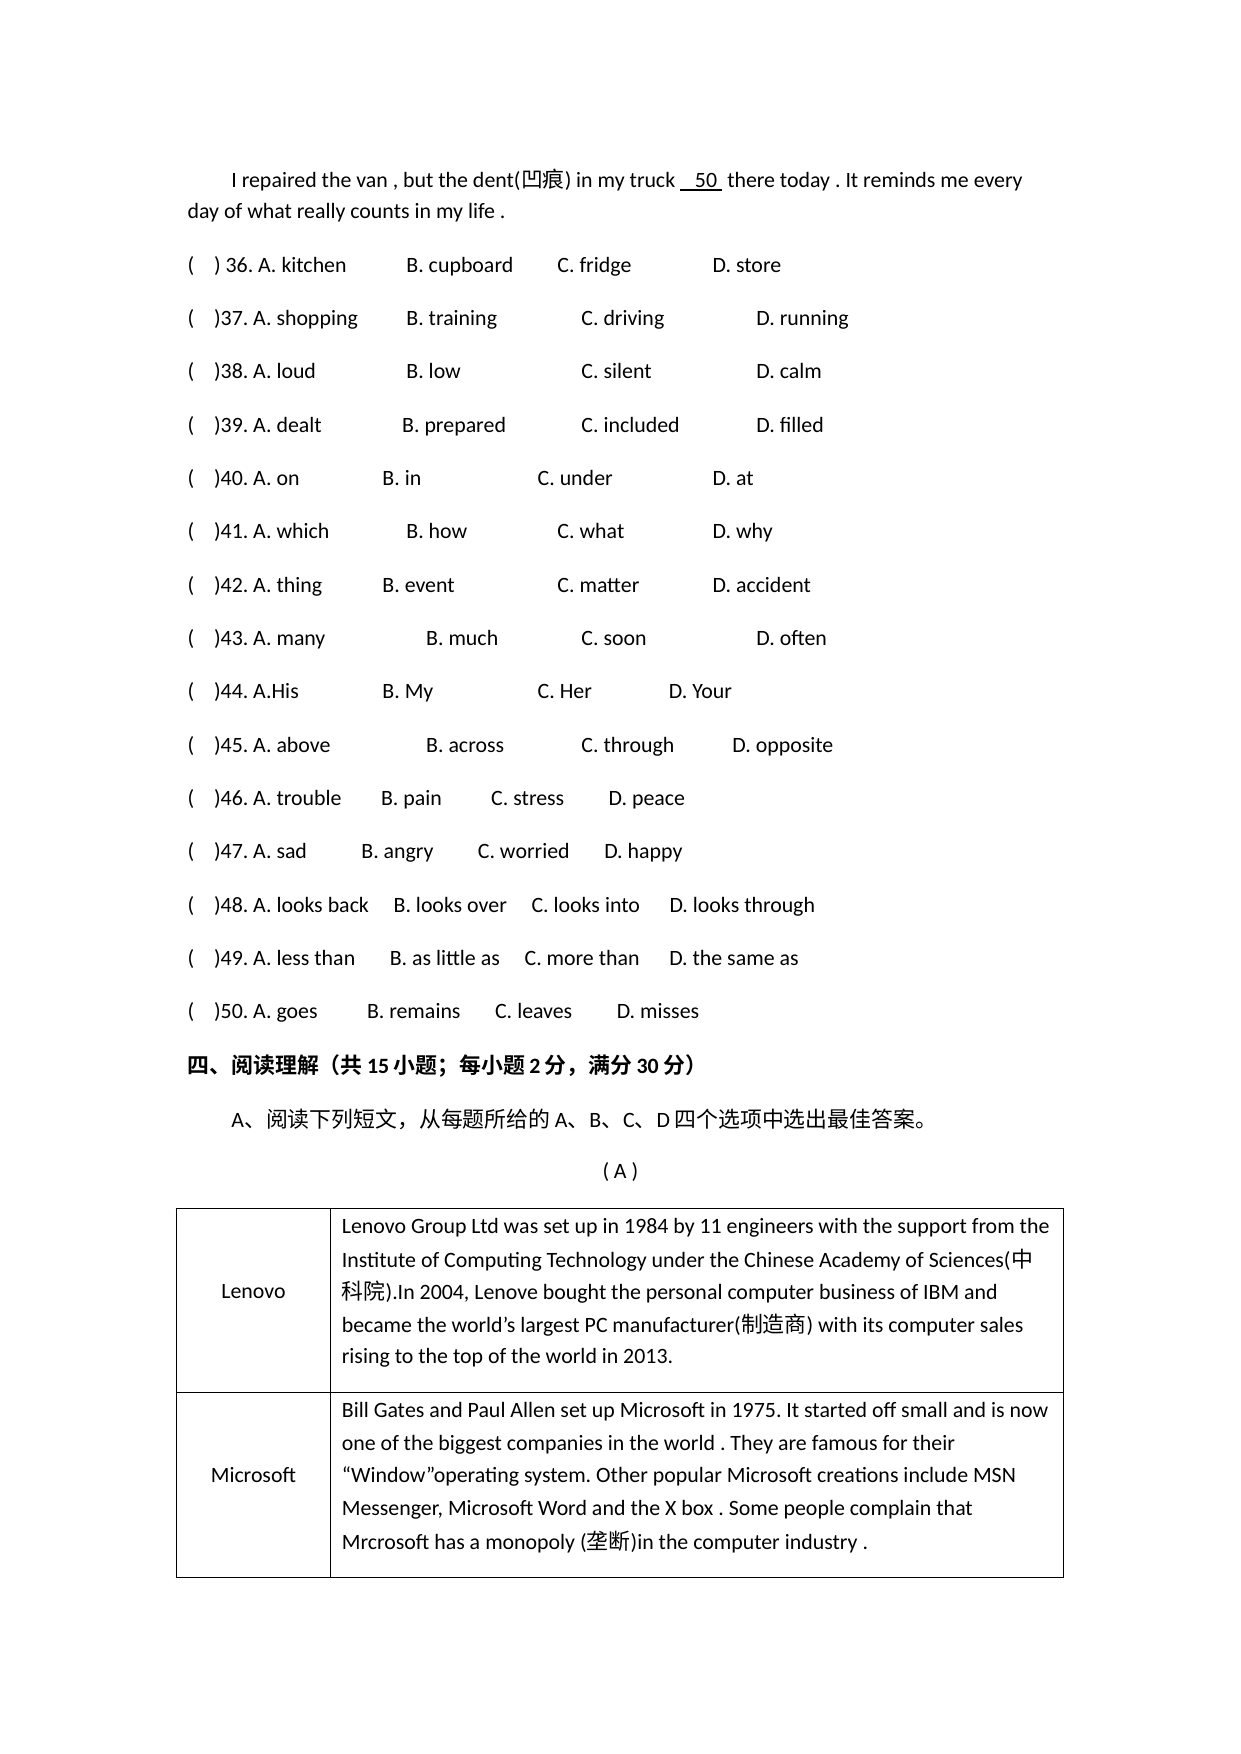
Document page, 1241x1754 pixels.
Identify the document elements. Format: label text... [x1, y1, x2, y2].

text ( )50. A. goes B. remains C. leaves D. misses [187, 994, 1053, 1027]
text ( )43. A. many B. much C. soon D. often [187, 621, 1053, 654]
text ( )40. A. on B. in C. under D. at [187, 461, 1053, 494]
text ( )42. A. thing B. event C. matter D. accident [187, 568, 1053, 600]
text ( )44. A.His B. My C. Her D. Your [187, 674, 1053, 707]
text I repaired the van , but the dent(凹痕) in my truck 50 there today . It reminds me every day of what really counts in my life . [187, 162, 1053, 227]
text ( )47. A. sad B. angry C. worried D. happy [187, 834, 1053, 867]
text A、阅读下列短文，从每题所给的A、B、C、D四个选项中选出最佳答案。 [187, 1101, 1053, 1134]
text ( )41. A. which B. how C. what D. why [187, 514, 1053, 547]
text ( )48. A. looks back B. looks over C. looks into D. looks through [187, 888, 1053, 920]
table_cell Bill Gates and Paul Allen set up Microsoft in 1975. It started off small and is now one of the biggest companies in the world . They are famous for their “Window”operating system. Other popular Microsoft creations include MSN Messenger, Microsoft Word and the X box . Some people complain that Mrcrosoft has a monopoly (垄断)in the computer industry . [331, 1393, 1063, 1577]
text ( )46. A. trouble B. pain C. stress D. peace [187, 781, 1053, 814]
text ( )45. A. above B. across C. through D. opposite [187, 728, 1053, 760]
table_header Lenovo [177, 1209, 330, 1392]
text ( )37. A. shopping B. training C. driving D. running [187, 301, 1053, 334]
text ( )38. A. loud B. low C. silent D. calm [187, 354, 1053, 387]
text ( )39. A. dealt B. prepared C. included D. filled [187, 408, 1053, 440]
text ( )49. A. less than B. as little as C. more than D. the same as [187, 941, 1053, 974]
table_header Lenovo Group Ltd was set up in 1984 by 11 engineers with the support from the Institute of Computing Technology under the Chinese Academy of Sciences(中科院).In 2004, Lenove bought the personal computer business of IBM and became the world’s largest PC manufacturer(制造商) with its computer sales rising to the top of the world in 2013. [331, 1209, 1063, 1392]
list 阅读理解（共15小题；每小题2分，满分30分） [187, 1048, 1053, 1080]
text ( A ) [187, 1154, 1053, 1187]
table_cell Microsoft [177, 1393, 330, 1577]
text ( ) 36. A. kitchen B. cupboard C. fridge D. store [187, 248, 1053, 280]
